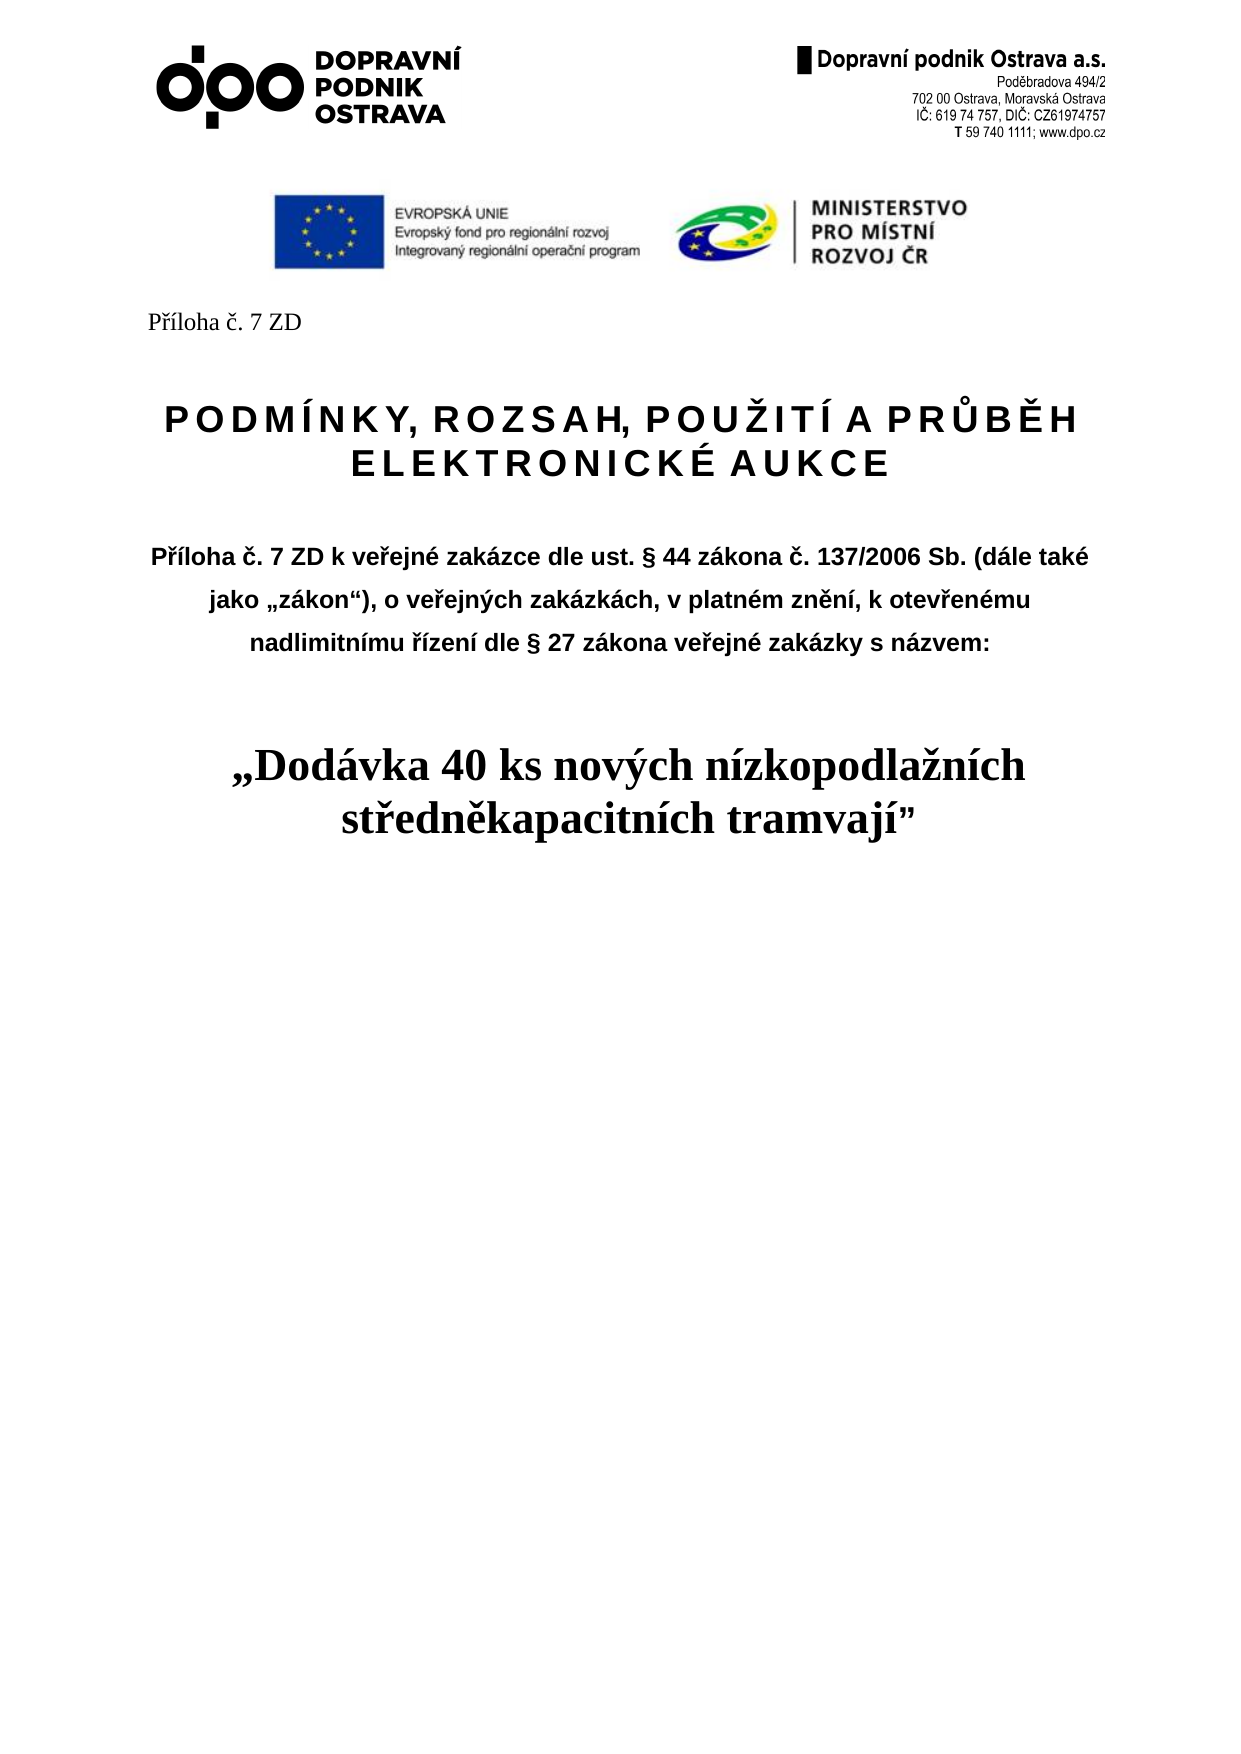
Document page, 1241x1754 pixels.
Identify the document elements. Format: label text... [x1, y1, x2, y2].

text Příloha č. 7 ZD k veřejné zakázce dle ust. § 44 zákona č. 137/2006 Sb. (dále také jako „zákon“), o veřejných zakázkách, v platném znění, k otevřenému nadlimitnímu řízení dle § 27 zákona veřejné zakázky s názvem: [139, 542, 1101, 657]
picture [251, 170, 990, 293]
text Příloha č. 7 ZD [148, 313, 1092, 334]
text P O D M Í N K Y, R O Z S A H, P O U Ž I T Í A P R Ů B Ě H E L E K T R O N I C K É A U K C E [888, 398, 1092, 484]
picture [797, 46, 1105, 140]
text „Dodávka 40 ks nových nízkopodlažních středněkapacitních tramvají” [164, 737, 1092, 843]
picture [156, 45, 462, 129]
text P O D M Í N K Y, R O Z S A H, P O U Ž I T Í A P R Ů B Ě H E L E K T R O N I C K É A U K C E [148, 398, 350, 484]
